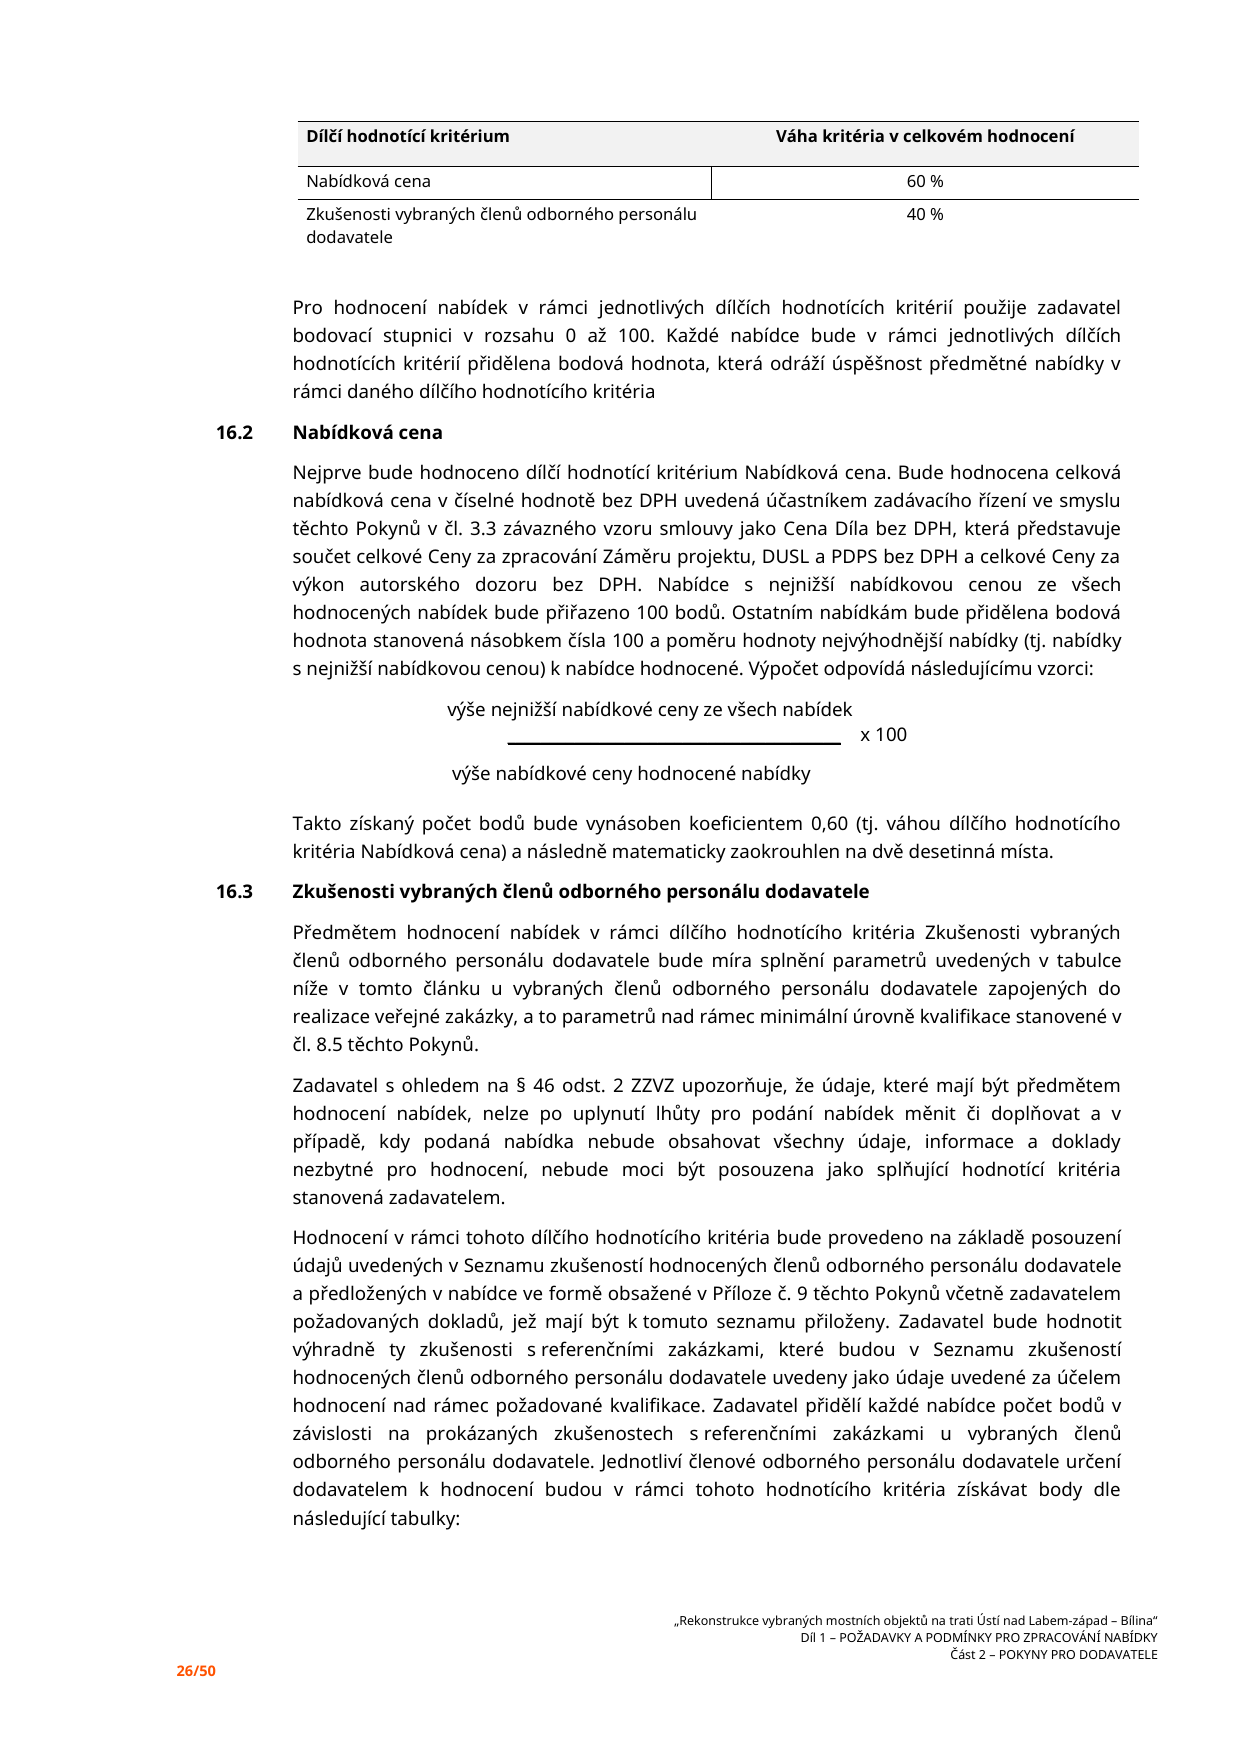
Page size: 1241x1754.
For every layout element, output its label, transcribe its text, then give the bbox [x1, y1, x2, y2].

list Předmětem hodnocení nabídek v rámci dílčího hodnotícího kritéria Zkušenosti vybraných členů odborného personálu dodavatele bude míra splnění parametrů uvedených v tabulce níže v tomto článku u vybraných členů odborného personálu dodavatele zapojených do realizace veřejné zakázky, a to parametrů nad rámec minimální úrovně kvalifikace stanovené v čl. 8.5 těchto Pokynů. [292, 919, 1122, 1057]
table_cell 40 % [711, 200, 1139, 254]
list Takto získaný počet bodů bude vynásoben koeficientem 0,60 (tj. váhou dílčího hodnotícího kritéria Nabídková cena) a následně matematicky zaokrouhlen na dvě desetinná místa. [292, 810, 1122, 864]
list výše nejnižší nabídkové ceny ze všech nabídek [366, 696, 1122, 722]
list ________________________________________ x 100 [292, 722, 1122, 747]
text Zkušenosti vybraných členů odborného personálu dodavatele [216, 879, 1122, 904]
list Nejprve bude hodnoceno dílčí hodnotící kritérium Nabídková cena. Bude hodnocena celková nabídková cena v číselné hodnotě bez DPH uvedená účastníkem zadávacího řízení ve smyslu těchto Pokynů v čl. 3.3 závazného vzoru smlouvy jako Cena Díla bez DPH, která představuje součet celkové Ceny za zpracování Záměru projektu, DUSL a PDPS bez DPH a celkové Ceny za výkon autorského dozoru bez DPH. Nabídce s nejnižší nabídkovou cenou ze všech hodnocených nabídek bude přiřazeno 100 bodů. Ostatním nabídkám bude přidělena bodová hodnota stanovená násobkem čísla 100 a poměru hodnoty nejvýhodnější nabídky (tj. nabídky s nejnižší nabídkovou cenou) k nabídce hodnocené. Výpočet odpovídá následujícímu vzorci: [292, 459, 1122, 681]
table_cell 60 % [712, 167, 1139, 198]
list výše nabídkové ceny hodnocené nabídky [366, 760, 1122, 785]
list Hodnocení v rámci tohoto dílčího hodnotícího kritéria bude provedeno na základě posouzení údajů uvedených v Seznamu zkušeností hodnocených členů odborného personálu dodavatele a předložených v nabídce ve formě obsažené v Příloze č. 9 těchto Pokynů včetně zadavatelem požadovaných dokladů, jež mají být k tomuto seznamu přiloženy. Zadavatel bude hodnotit výhradně ty zkušenosti s referenčními zakázkami, které budou v Seznamu zkušeností hodnocených členů odborného personálu dodavatele uvedeny jako údaje uvedené za účelem hodnocení nad rámec požadované kvalifikace. Zadavatel přidělí každé nabídce počet bodů v závislosti na prokázaných zkušenostech s referenčními zakázkami u vybraných členů odborného personálu dodavatele. Jednotliví členové odborného personálu dodavatele určení dodavatelem k hodnocení budou v rámci tohoto hodnotícího kritéria získávat body dle následující tabulky: [292, 1224, 1122, 1530]
table_header Dílčí hodnotící kritérium [298, 122, 711, 166]
list Zadavatel s ohledem na § 46 odst. 2 ZZVZ upozorňuje, že údaje, které mají být předmětem hodnocení nabídek, nelze po uplynutí lhůty pro podání nabídek měnit či doplňovat a v případě, kdy podaná nabídka nebude obsahovat všechny údaje, informace a doklady nezbytné pro hodnocení, nebude moci být posouzena jako splňující hodnotící kritéria stanovená zadavatelem. [292, 1072, 1122, 1209]
text Nabídková cena [216, 419, 1122, 444]
list Pro hodnocení nabídek v rámci jednotlivých dílčích hodnotících kritérií použije zadavatel bodovací stupnici v rozsahu 0 až 100. Každé nabídce bude v rámci jednotlivých dílčích hodnotících kritérií přidělena bodová hodnota, která odráží úspěšnost předmětné nabídky v rámci daného dílčího hodnotícího kritéria [292, 294, 1122, 404]
table_cell Nabídková cena [298, 167, 711, 198]
table_header Váha kritéria v celkovém hodnocení [711, 122, 1139, 166]
table_cell Zkušenosti vybraných členů odborného personálu dodavatele [298, 200, 711, 254]
